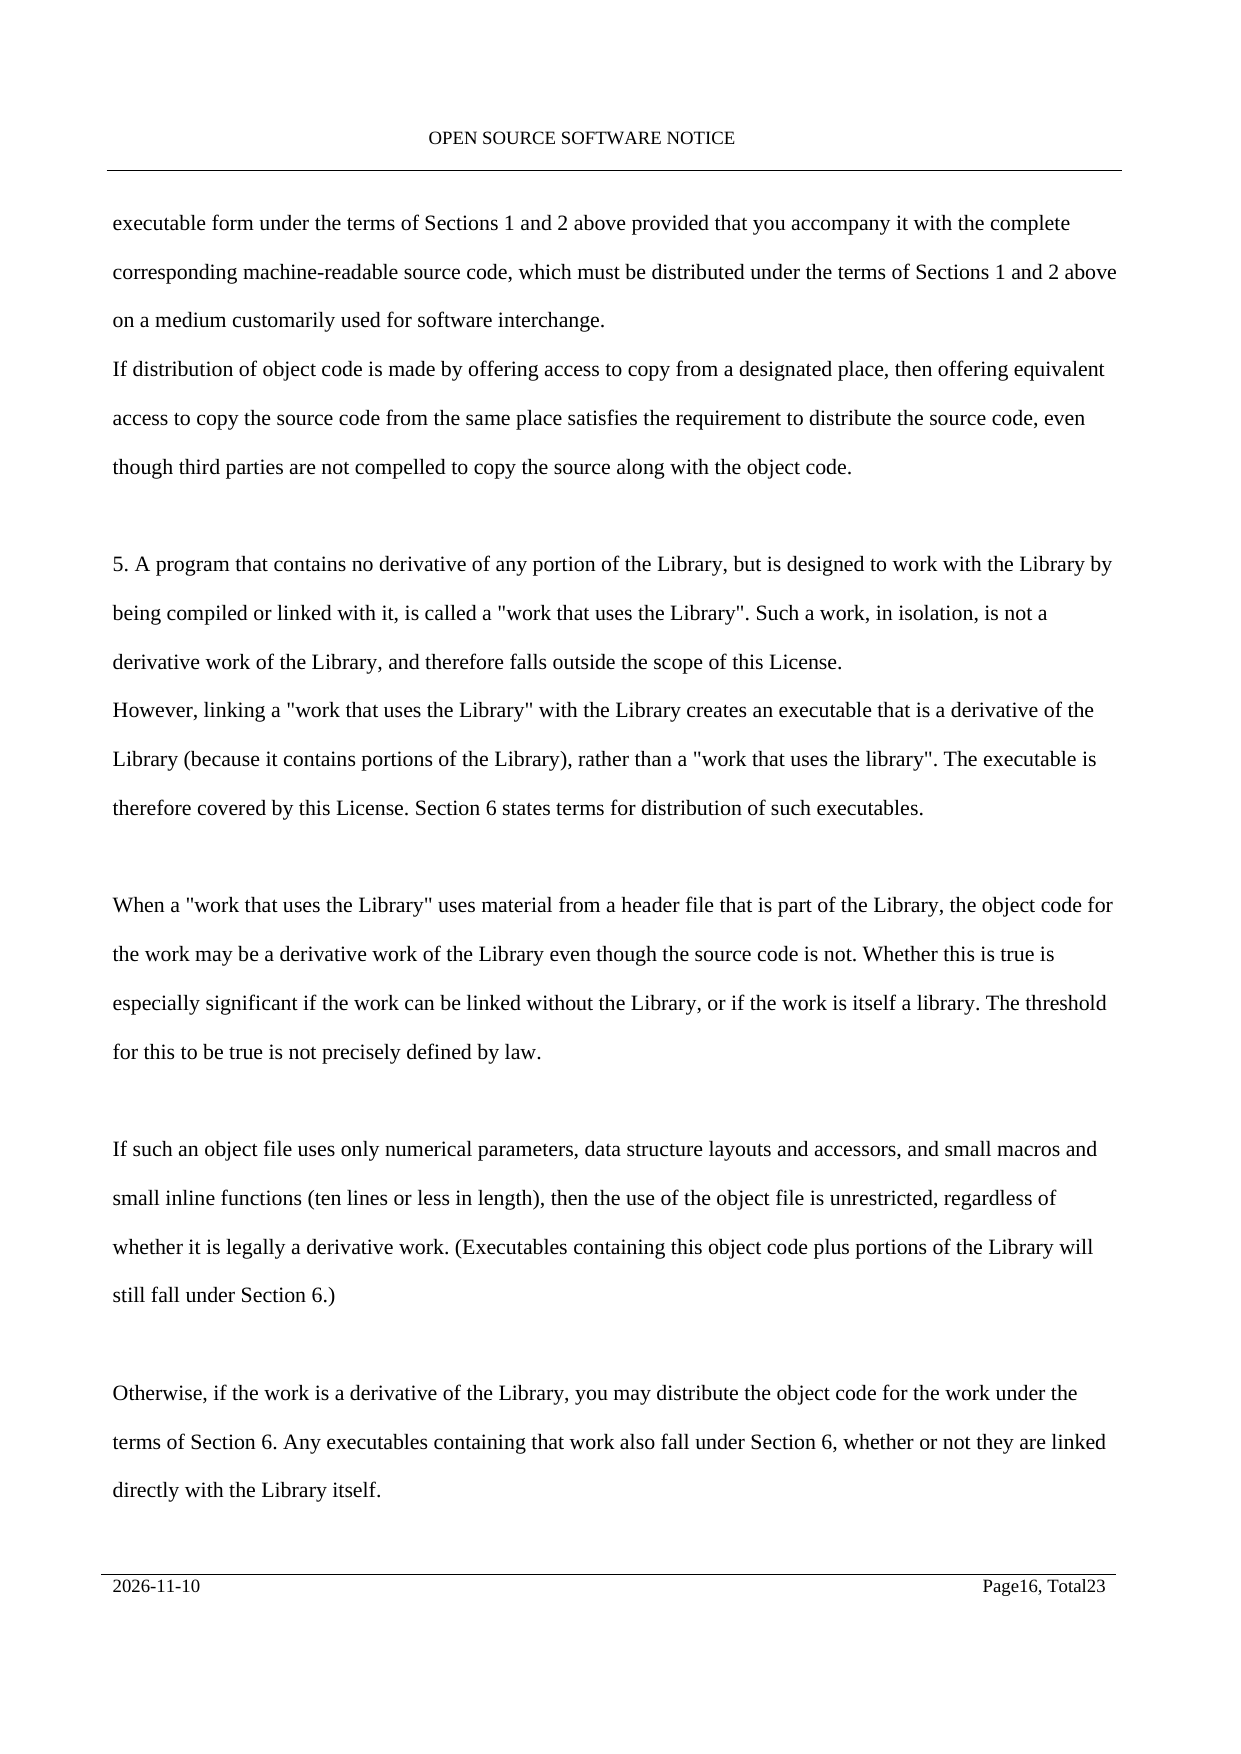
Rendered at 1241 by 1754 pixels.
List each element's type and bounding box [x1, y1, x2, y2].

text [112, 206, 1128, 1506]
